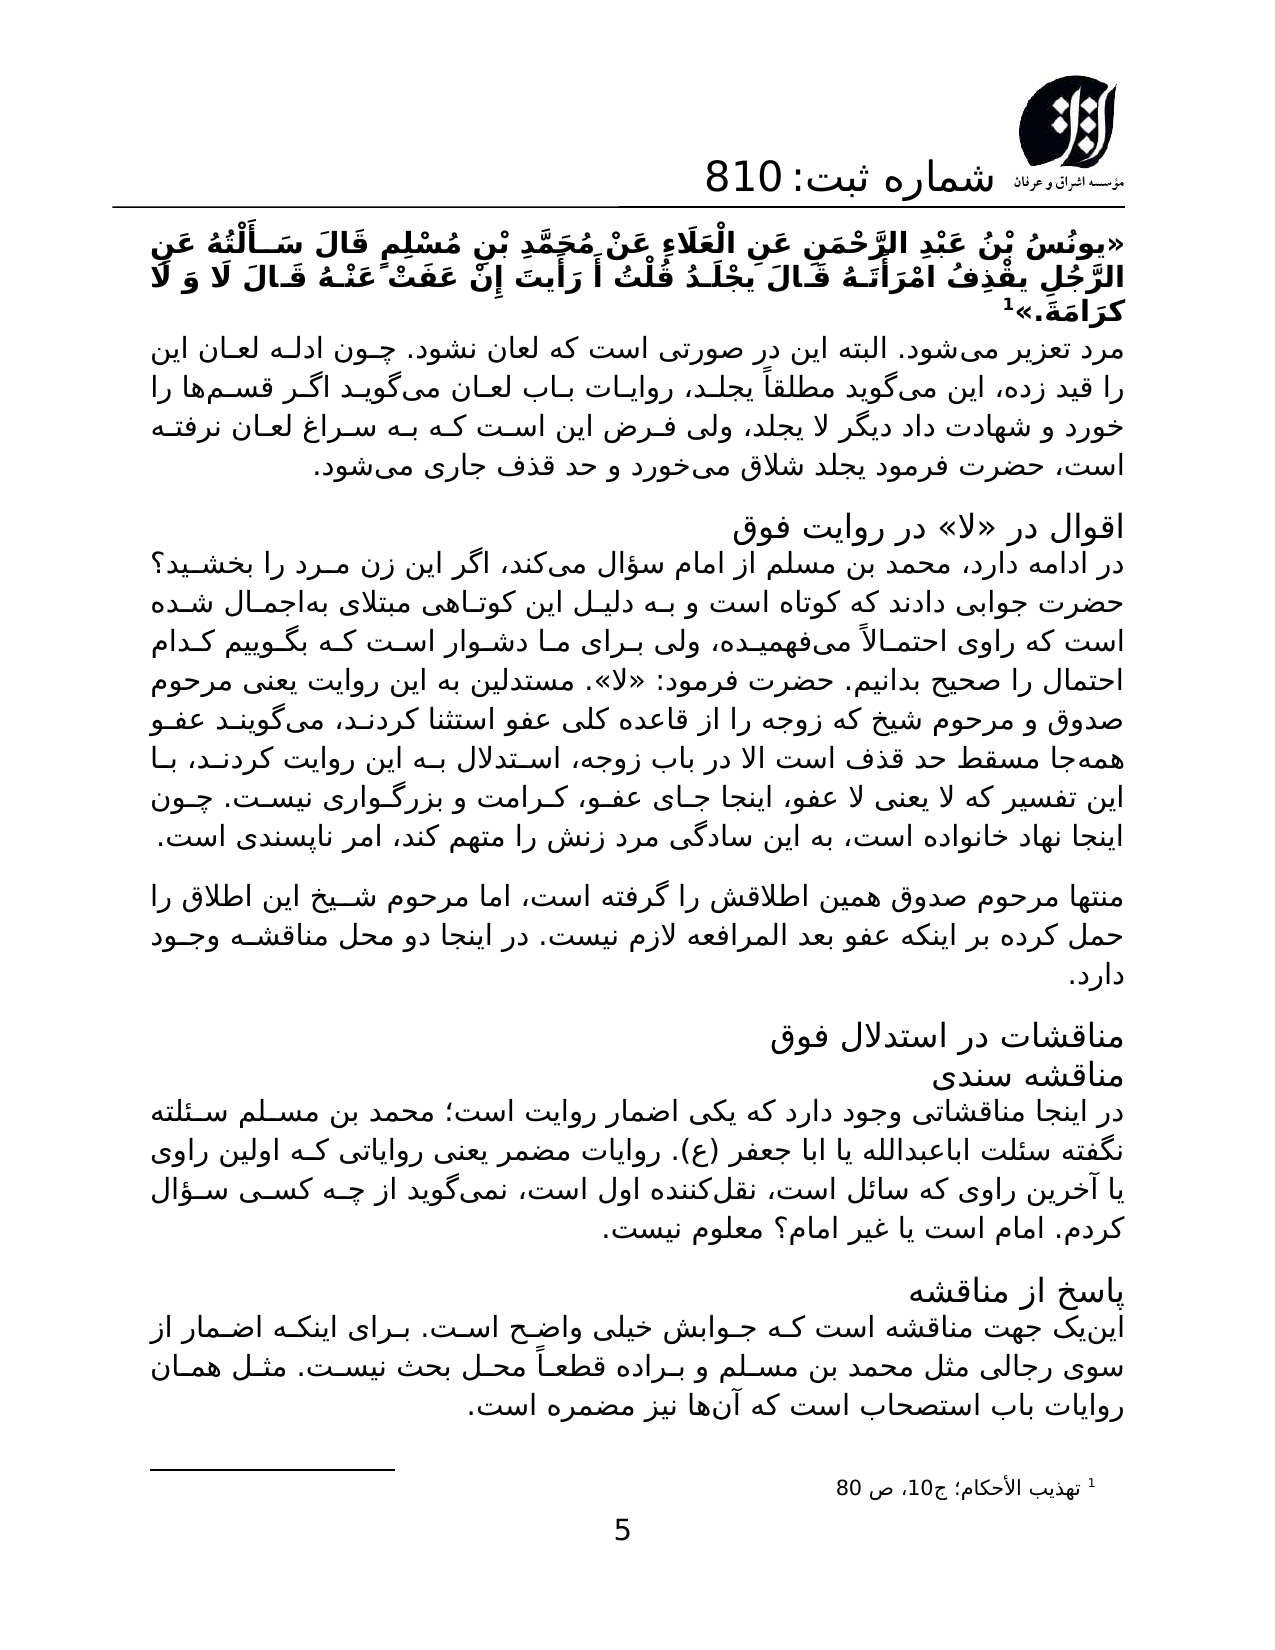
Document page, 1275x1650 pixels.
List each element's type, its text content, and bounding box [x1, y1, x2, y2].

subtitle مناقشه سندی [150, 1056, 1125, 1094]
text منتها مرحوم صدوق همین اطلاقش را گرفته است، اما مرحوم شیخ این اطلاق را حمل کرده بر اینکه عفو بعد المرافعه لازم نیست. در اینجا دو محل مناقشه وجود دارد. [150, 879, 1125, 991]
text مرد تعزیر می‌شود. البته این در صورتی است که لعان نشود. چون ادله لعان این را قید زده، این می‌گوید مطلقاً یجلد، روایات باب لعان می‌گوید اگر قسم‌ها را خورد و شهادت داد دیگر لا یجلد، ولی فرض این است که به سراغ لعان نرفته است، حضرت فرمود یجلد شلاق می‌خورد و حد قذف جاری می‌شود. [150, 331, 1125, 482]
text در اینجا مناقشاتی وجود دارد که یکی اضمار روایت است؛ محمد بن مسلم سئلته نگفته سئلت اباعبدالله یا ابا جعفر (ع). روایات مضمر یعنی روایاتی که اولین راوی یا آخرین راوی که سائل است، نقل‌کننده اول است، نمی‌گوید از چه کسی سؤال کردم. امام است یا غیر امام؟ معلوم نیست. [150, 1094, 1125, 1245]
text «یونُسُ بْنُ عَبْدِ الرَّحْمَنِ عَنِ الْعَلَاءِ عَنْ مُحَمَّدِ بْنِ مُسْلِمٍ قَالَ سَأَلْتُهُ عَنِ الرَّجُلِ یقْذِفُ امْرَأَتَهُ قَالَ یجْلَدُ قُلْتُ أَ رَأَیتَ إِنْ عَفَتْ عَنْهُ قَالَ لَا وَ لَا کرَامَةَ.» [150, 226, 1125, 328]
picture [1010, 75, 1125, 192]
subtitle اقوال در «لا» در روایت فوق [150, 508, 1125, 547]
text در ادامه دارد، محمد بن مسلم از امام سؤال می‌کند، اگر این زن مرد را بخشید؟ حضرت جوابی دادند که کوتاه است و به دلیل این کوتاهی مبتلای به‌اجمال شده است که راوی احتمالاً می‌فهمیده، ولی برای ما دشوار است که بگوییم کدام احتمال را صحیح بدانیم. حضرت فرمود: «لا». مستدلین به این روایت یعنی مرحوم صدوق و مرحوم شیخ که زوجه را از قاعده کلی عفو استثنا کردند، می‌گویند عفو همه‌جا مسقط حد قذف است الا در باب زوجه، استدلال به این روایت کردند، با این تفسیر که لا یعنی لا عفو، اینجا جای عفو، کرامت و بزرگواری نیست. چون اینجا نهاد خانواده است، به این سادگی مرد زنش را متهم کند، امر ناپسندی است. [150, 547, 1125, 853]
subtitle پاسخ از مناقشه [150, 1271, 1125, 1310]
text این‌یک جهت مناقشه است که جوابش خیلی واضح است. برای اینکه اضمار از سوی رجالی مثل محمد بن مسلم و براده قطعاً محل بحث نیست. مثل همان روایات باب استصحاب است که آن‌ها نیز مضمره است. [150, 1310, 1125, 1422]
subtitle مناقشات در استدلال فوق [150, 1017, 1125, 1056]
